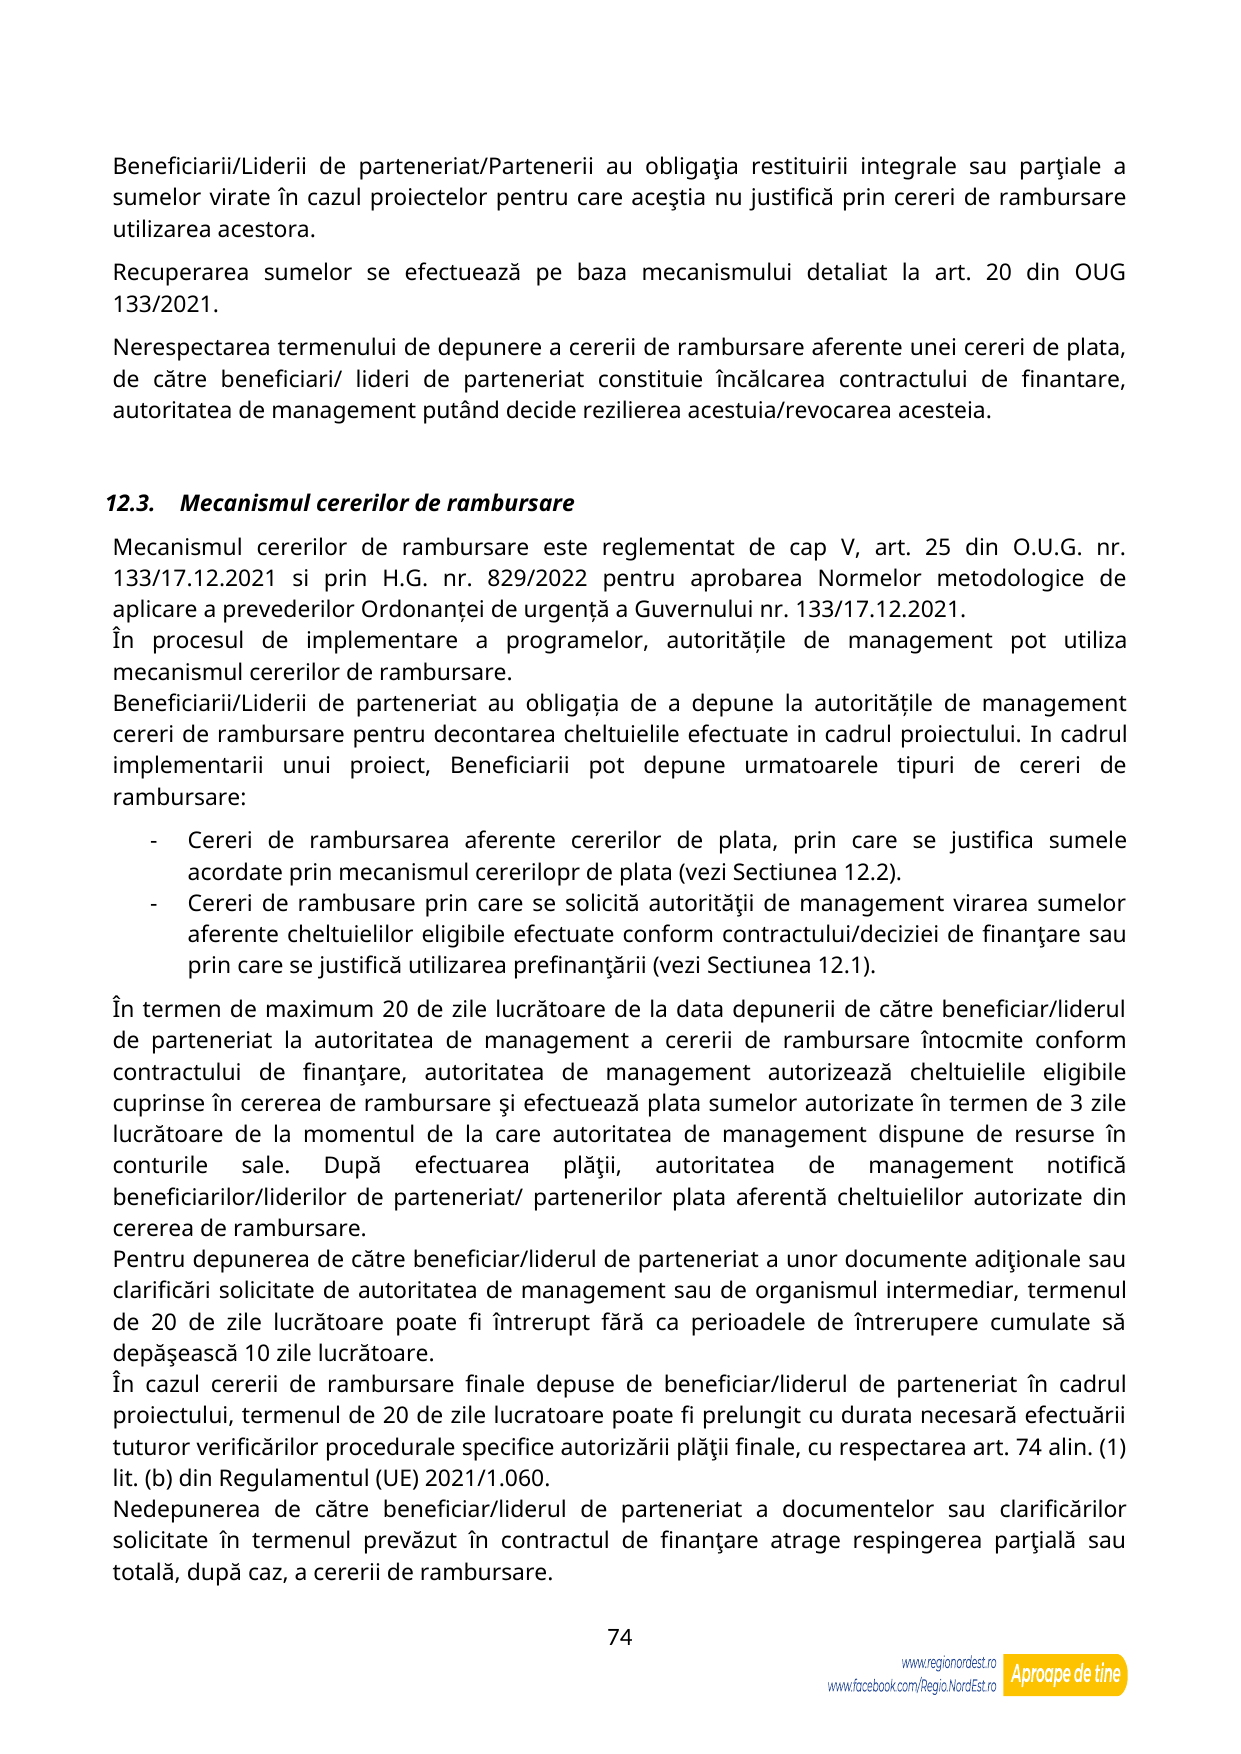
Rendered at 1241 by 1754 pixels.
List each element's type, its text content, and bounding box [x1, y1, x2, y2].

text Nedepunerea de către beneficiar/liderul de parteneriat a documentelor sau clarificărilor solicitate în termenul prevăzut în contractul de finanţare atrage respingerea parţială sau totală, după caz, a cererii de rambursare. [112, 1493, 1128, 1587]
list Cereri de rambusare prin care se solicită autorităţii de management virarea sumelor aferente cheltuielilor eligibile efectuate conform contractului/deciziei de finanţare sau prin care se justifică utilizarea prefinanţării (vezi Sectiunea 12.1). [150, 887, 1128, 981]
text Pentru depunerea de către beneficiar/liderul de parteneriat a unor documente adiţionale sau clarificări solicitate de autoritatea de management sau de organismul intermediar, termenul de 20 de zile lucrătoare poate fi întrerupt fără ca perioadele de întrerupere cumulate să depăşească 10 zile lucrătoare. [112, 1243, 1128, 1368]
subtitle Mecanismul cererilor de rambursare [104, 487, 1128, 518]
text În termen de maximum 20 de zile lucrătoare de la data depunerii de către beneficiar/liderul de parteneriat la autoritatea de management a cererii de rambursare întocmite conform contractului de finanţare, autoritatea de management autorizează cheltuielile eligibile cuprinse în cererea de rambursare şi efectuează plata sumelor autorizate în termen de 3 zile lucrătoare de la momentul de la care autoritatea de management dispune de resurse în conturile sale. După efectuarea plăţii, autoritatea de management notifică beneficiarilor/liderilor de parteneriat/ partenerilor plata aferentă cheltuielilor autorizate din cererea de rambursare. [112, 993, 1128, 1243]
text Beneficiarii/Liderii de parteneriat/Partenerii au obligaţia restituirii integrale sau parţiale a sumelor virate în cazul proiectelor pentru care aceştia nu justifică prin cereri de rambursare utilizarea acestora. [112, 150, 1128, 244]
text Recuperarea sumelor se efectuează pe baza mecanismului detaliat la art. 20 din OUG 133/2021. [112, 256, 1128, 319]
text Nerespectarea termenului de depunere a cererii de rambursare aferente unei cereri de plata, de către beneficiari/ lideri de parteneriat constituie încălcarea contractului de finantare, autoritatea de management putând decide rezilierea acestuia/revocarea acesteia. [112, 331, 1128, 425]
text Beneficiarii/Liderii de parteneriat au obligația de a depune la autoritățile de management cereri de rambursare pentru decontarea cheltuielile efectuate in cadrul proiectului. In cadrul implementarii unui proiect, Beneficiarii pot depune urmatoarele tipuri de cereri de rambursare: [112, 687, 1128, 812]
text Mecanismul cererilor de rambursare este reglementat de cap V, art. 25 din O.U.G. nr. 133/17.12.2021 si prin H.G. nr. 829/2022 pentru aprobarea Normelor metodologice de aplicare a prevederilor Ordonanţei de urgenţă a Guvernului nr. 133/17.12.2021. [112, 531, 1128, 624]
list Cereri de rambursarea aferente cererilor de plata, prin care se justifica sumele acordate prin mecanismul cererilopr de plata (vezi Sectiunea 12.2). [150, 824, 1128, 887]
text În cazul cererii de rambursare finale depuse de beneficiar/liderul de parteneriat în cadrul proiectului, termenul de 20 de zile lucratoare poate fi prelungit cu durata necesară efectuării tuturor verificărilor procedurale specifice autorizării plăţii finale, cu respectarea art. 74 alin. (1) lit. (b) din Regulamentul (UE) 2021/1.060. [112, 1368, 1128, 1493]
text În procesul de implementare a programelor, autorităţile de management pot utiliza mecanismul cererilor de rambursare. [112, 624, 1128, 687]
